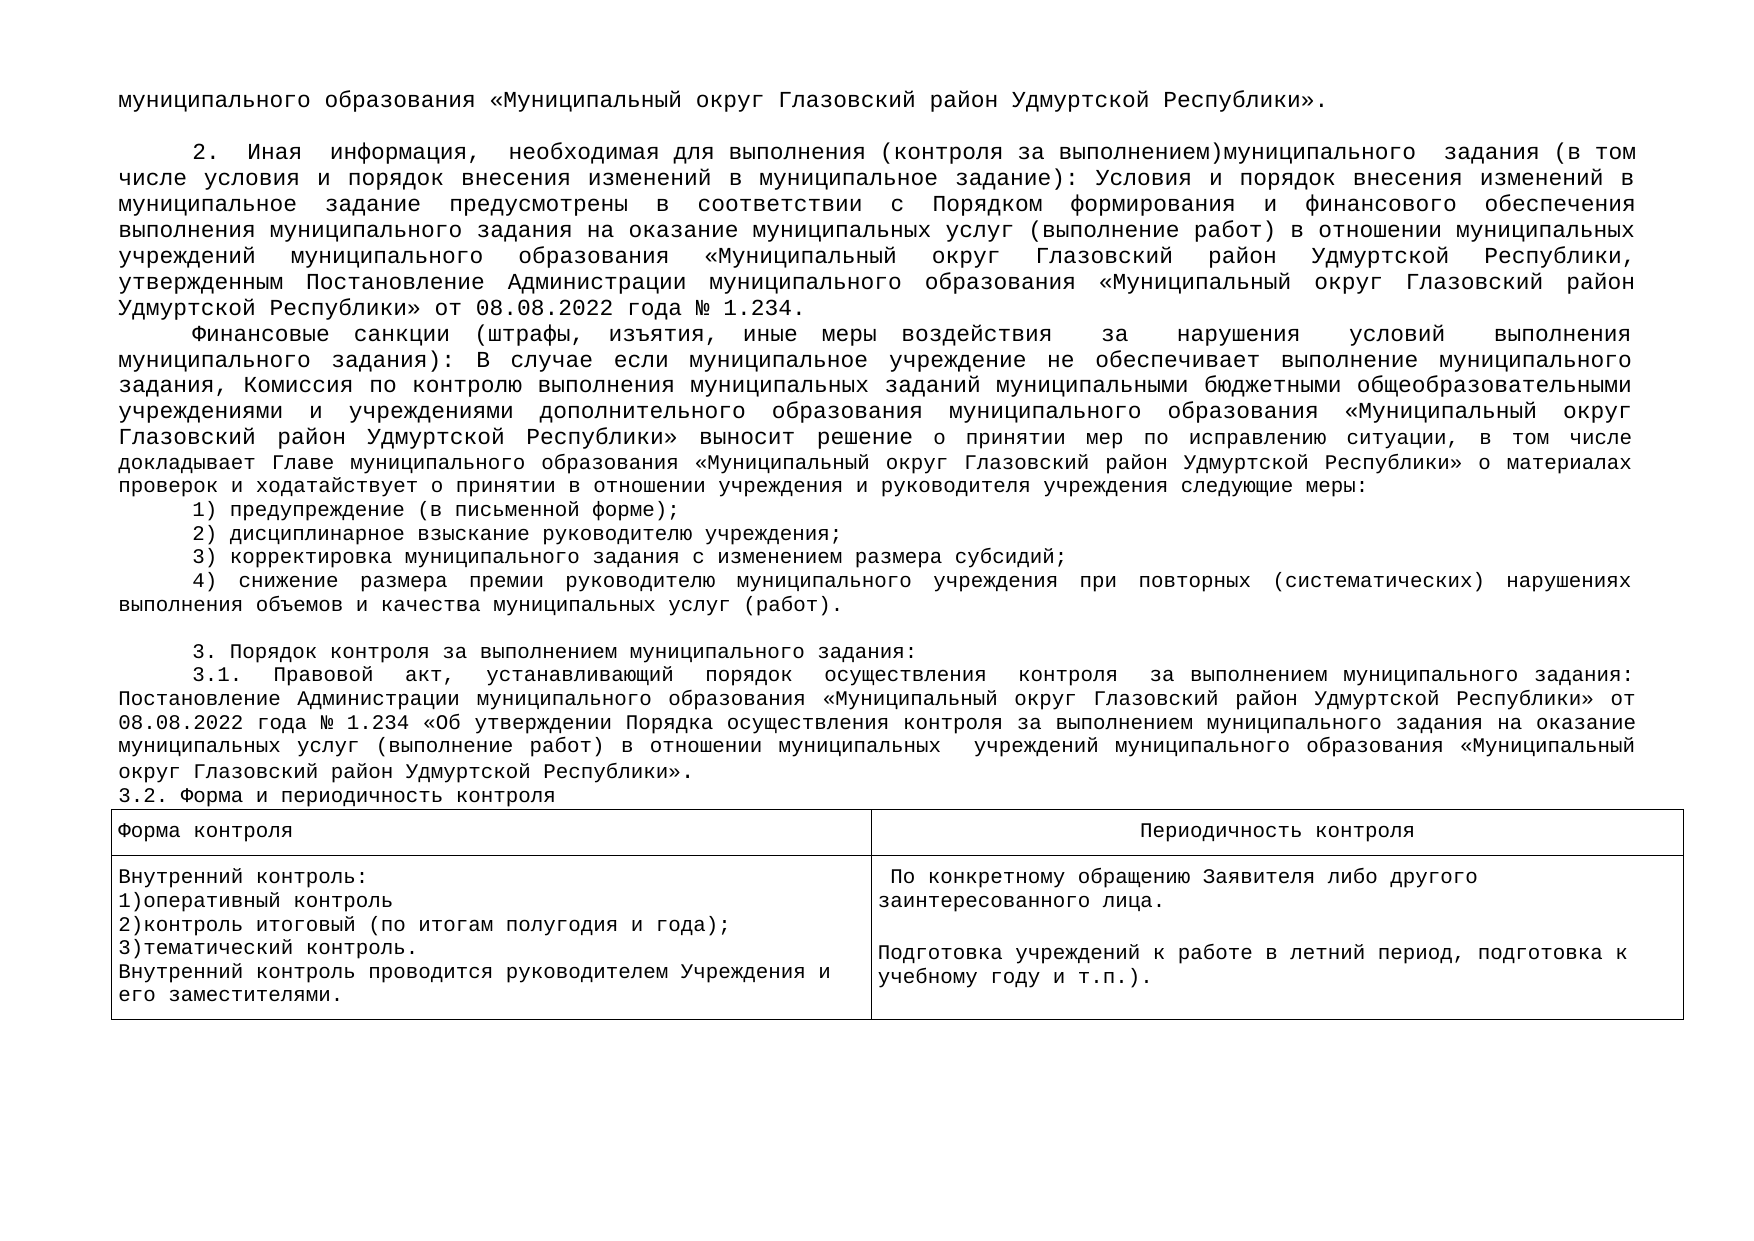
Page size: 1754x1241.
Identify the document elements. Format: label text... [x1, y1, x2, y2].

text 3.2. Форма и периодичность контроля [118, 785, 1636, 809]
table_header Периодичность контроля [872, 810, 1683, 854]
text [118, 88, 1636, 114]
text 2. Иная информация, необходимая для выполнения (контроля за выполнением)муниципального задания (в том числе условия и порядок внесения изменений в муниципальное задание): Условия и порядок внесения изменений в муниципальное задание предусмотрены в соответствии с Порядком формирования и финансового обеспечения выполнения муниципального задания на оказание муниципальных услуг (выполнение работ) в отношении муниципальных учреждений муниципального образования «Муниципальный округ Глазовский район Удмуртской Республики, утвержденным Постановление Администрации муниципального образования «Муниципальный округ Глазовский район Удмуртской Республики» от 08.08.2022 года № 1.234. [118, 140, 1636, 322]
table_cell По конкретному обращению Заявителя либо другого заинтересованного лица. Подготовка учреждений к работе в летний период, подготовка к учебному году и т.п.). [872, 856, 1683, 1019]
text 3. Порядок контроля за выполнением муниципального задания: [118, 641, 1636, 664]
text 2) дисциплинарное взыскание руководителю учреждения; [118, 523, 1632, 546]
text 4) снижение размера премии руководителю муниципального учреждения при повторных (систематических) нарушениях выполнения объемов и качества муниципальных услуг (работ). [118, 570, 1632, 617]
text Финансовые санкции (штрафы, изъятия, иные меры воздействия за нарушения условий выполнения муниципального задания): В случае если муниципальное учреждение не обеспечивает выполнение муниципального задания, Комиссия по контролю выполнения муниципальных заданий муниципальными бюджетными общеобразовательными учреждениями и учреждениями дополнительного образования муниципального образования «Муниципальный округ Глазовский район Удмуртской Республики» выносит решение о принятии мер по исправлению ситуации, в том числе докладывает Главе муниципального образования «Муниципальный округ Глазовский район Удмуртской Республики» о материалах проверок и ходатайствует о принятии в отношении учреждения и руководителя учреждения следующие меры: [118, 322, 1632, 499]
table_cell Внутренний контроль: 1)оперативный контроль 2)контроль итоговый (по итогам полугодия и года); 3)тематический контроль. Внутренний контроль проводится руководителем Учреждения и его заместителями. [112, 856, 871, 1019]
text 3.1. Правовой акт, устанавливающий порядок осуществления контроля за выполнением муниципального задания: Постановление Администрации муниципального образования «Муниципальный округ Глазовский район Удмуртской Республики» от 08.08.2022 года № 1.234 «Об утверждении Порядка осуществления контроля за выполнением муниципального задания на оказание муниципальных услуг (выполнение работ) в отношении муниципальных учреждений муниципального образования «Муниципальный округ Глазовский район Удмуртской Республики». [118, 664, 1636, 785]
text 1) предупреждение (в письменной форме); [118, 499, 1632, 523]
table_header Форма контроля [112, 810, 871, 854]
text 3) корректировка муниципального задания с изменением размера субсидий; [118, 546, 1632, 570]
